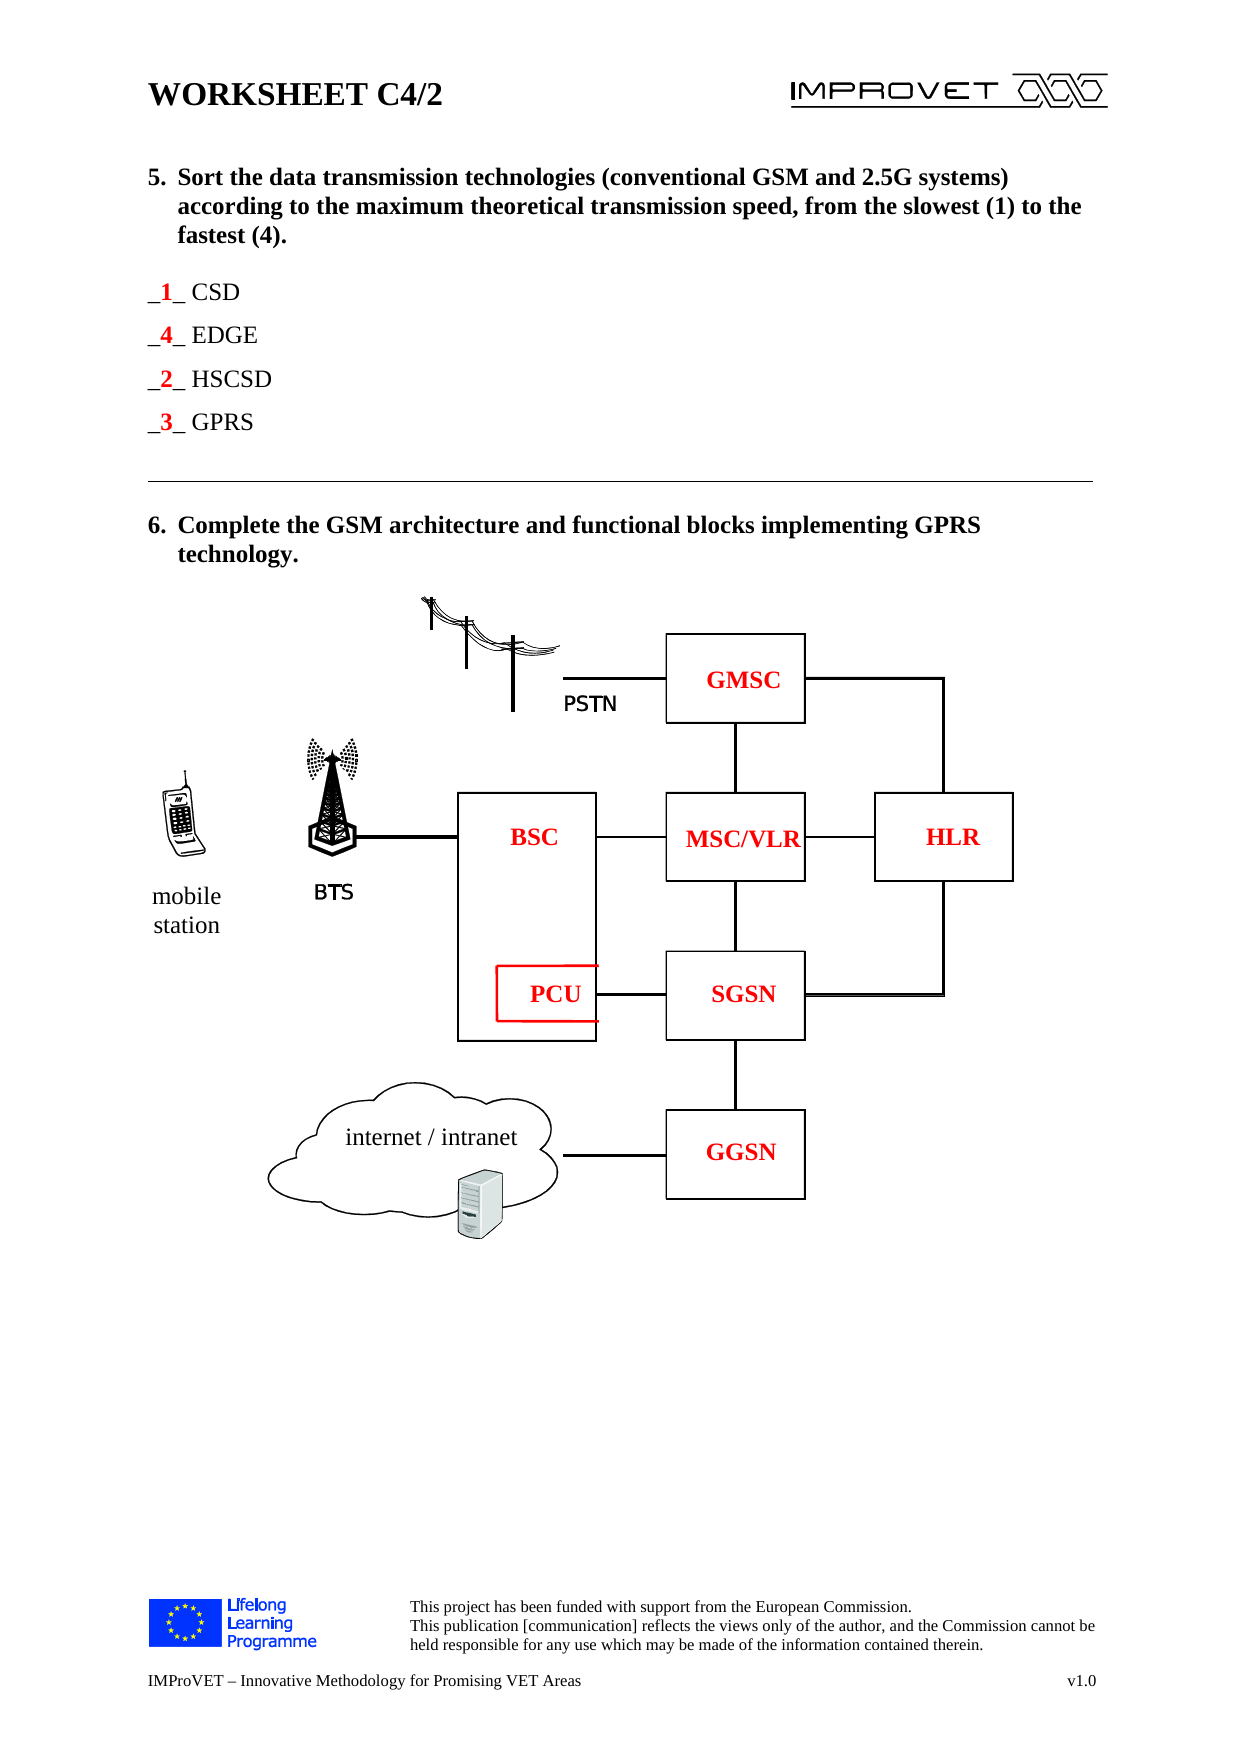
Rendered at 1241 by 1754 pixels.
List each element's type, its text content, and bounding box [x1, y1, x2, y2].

text _2_ HSCSD [148, 364, 1093, 392]
text Sort the data transmission technologies (conventional GSM and 2.5G systems) according to the maximum theoretical transmission speed, from the slowest (1) to the fastest (4). [148, 162, 1093, 249]
text Complete the GSM architecture and functional blocks implementing GPRS technology. [148, 511, 1093, 568]
text _3_ GPRS [148, 407, 1093, 436]
text _1_ CSD [148, 277, 1093, 306]
text _4_ EDGE [148, 321, 1093, 349]
